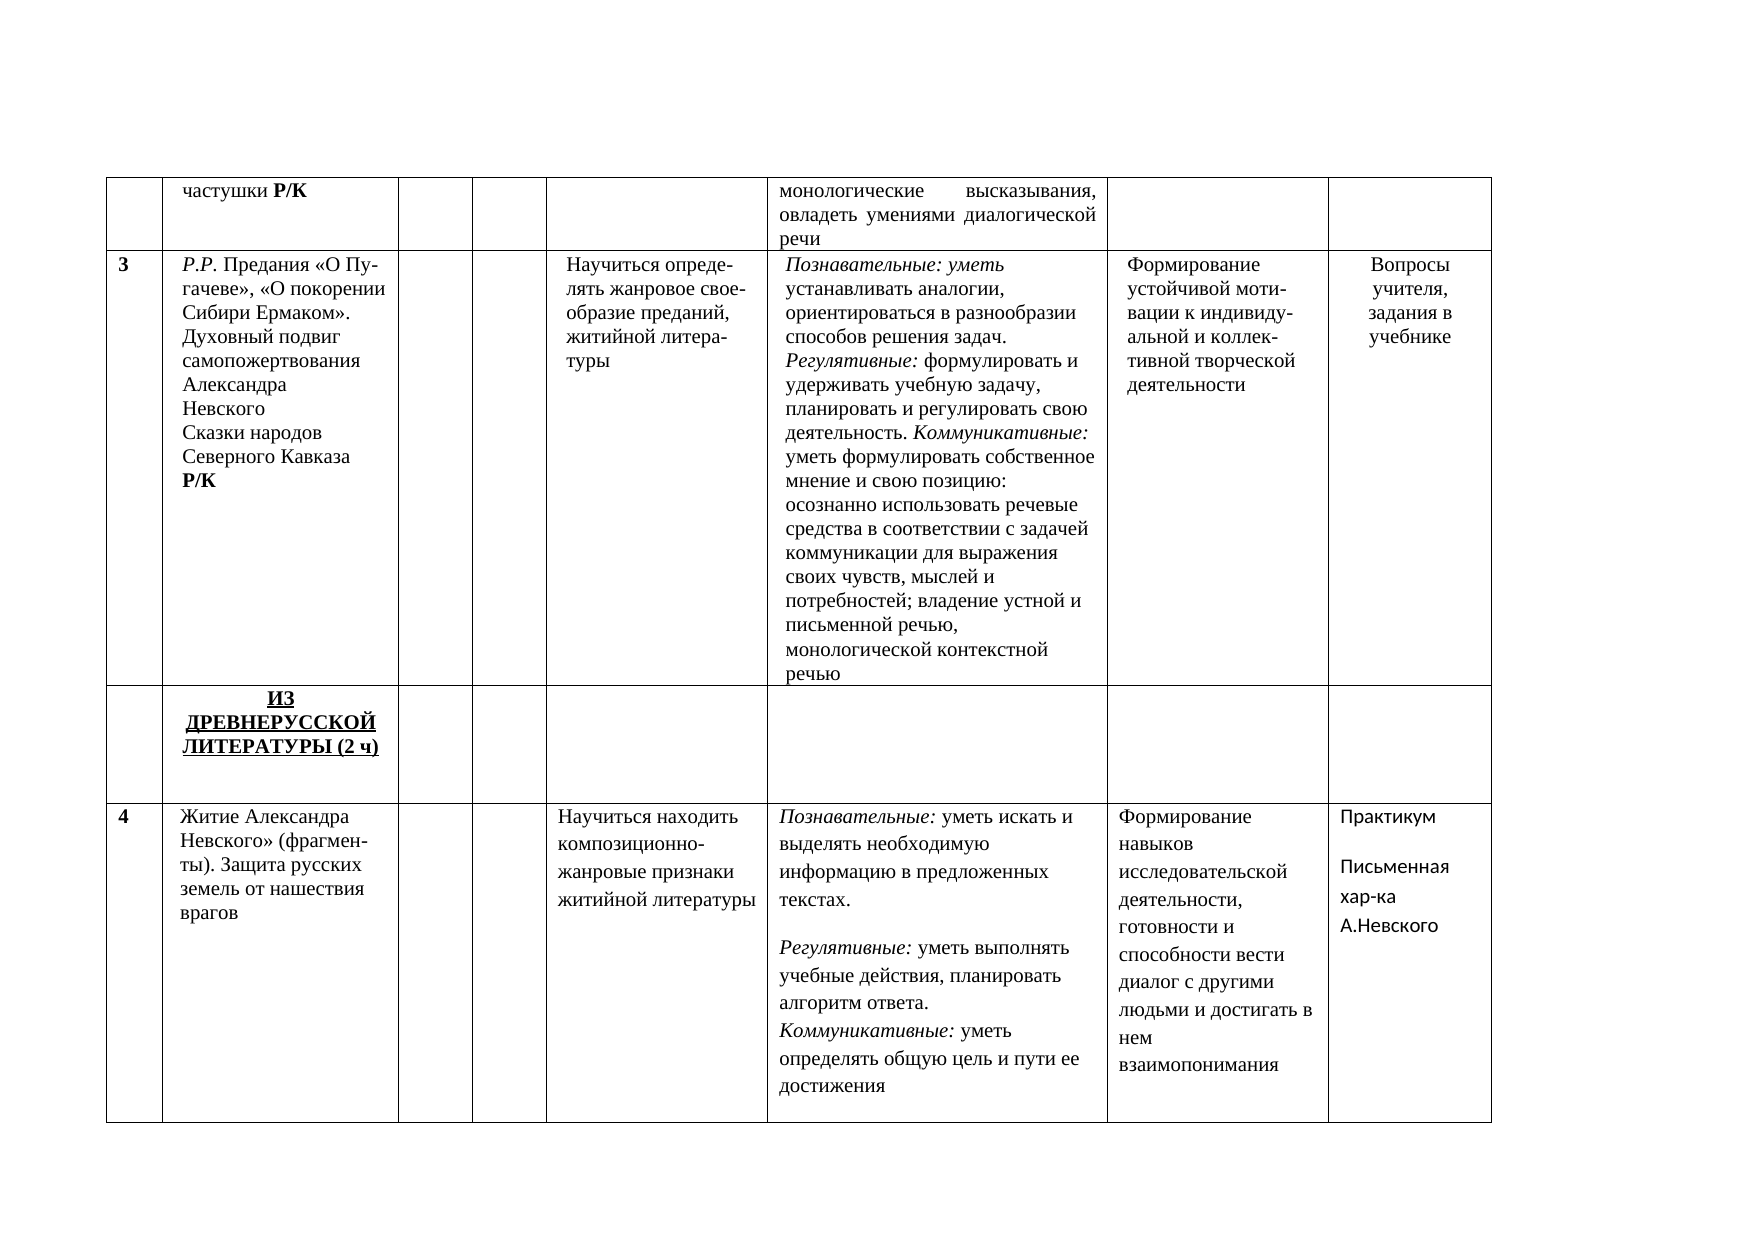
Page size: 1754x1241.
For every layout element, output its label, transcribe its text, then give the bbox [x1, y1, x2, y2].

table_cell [163, 178, 398, 250]
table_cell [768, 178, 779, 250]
table_cell [107, 686, 162, 803]
table_cell Формирование устойчивой мотивации к индивидуальной и коллективной творческой деятельности [1108, 251, 1328, 684]
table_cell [547, 178, 767, 250]
table_cell [1329, 686, 1491, 803]
table_cell ИЗ ДРЕВНЕРУССКОЙ ЛИТЕРАТУРЫ (2 ч) [163, 686, 398, 803]
table_cell Вопросы учителя, задания в учебнике [1329, 251, 1491, 684]
table_cell [399, 178, 472, 250]
table_cell 3 [107, 251, 162, 684]
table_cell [163, 804, 398, 1122]
table_cell P.P. Предания «О Пугачеве», «О покорении Сибири Ермаком». Духовный подвиг самопожертвования Александра Невского Сказки народов Северного Кавказа Р/К [163, 251, 398, 684]
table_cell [1108, 178, 1328, 250]
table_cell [1108, 804, 1328, 1122]
table_cell [473, 686, 546, 803]
table_cell 4 [107, 804, 162, 1122]
table_cell [768, 686, 1107, 803]
table_cell [1108, 686, 1328, 803]
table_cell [768, 804, 1107, 1122]
table_cell [473, 178, 546, 250]
table_cell [473, 251, 546, 684]
table_cell [399, 251, 472, 684]
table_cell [547, 804, 767, 1122]
table_cell 2 [107, 178, 162, 250]
table_cell [473, 804, 546, 1122]
table_cell Научиться определять жанровое своеобразие преданий, житийной литературы [547, 251, 767, 684]
table_cell [399, 686, 472, 803]
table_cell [1329, 804, 1491, 1122]
table_cell Познавательные: уметь устанавливать аналогии, ориентироваться в разнообразии способов решения задач. Регулятивные: формулировать и удерживать учебную задачу, планировать и регулировать свою деятельность. Коммуникативные: уметь формулировать собственное мнение и свою позицию: осознанно использовать речевые средства в соответствии с задачей коммуникации для выражения своих чувств, мыслей и потребностей; владение устной и письменной речью, монологической контекстной речью [768, 251, 1107, 684]
table_cell [547, 686, 767, 803]
table_cell [399, 804, 472, 1122]
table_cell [1329, 178, 1491, 250]
